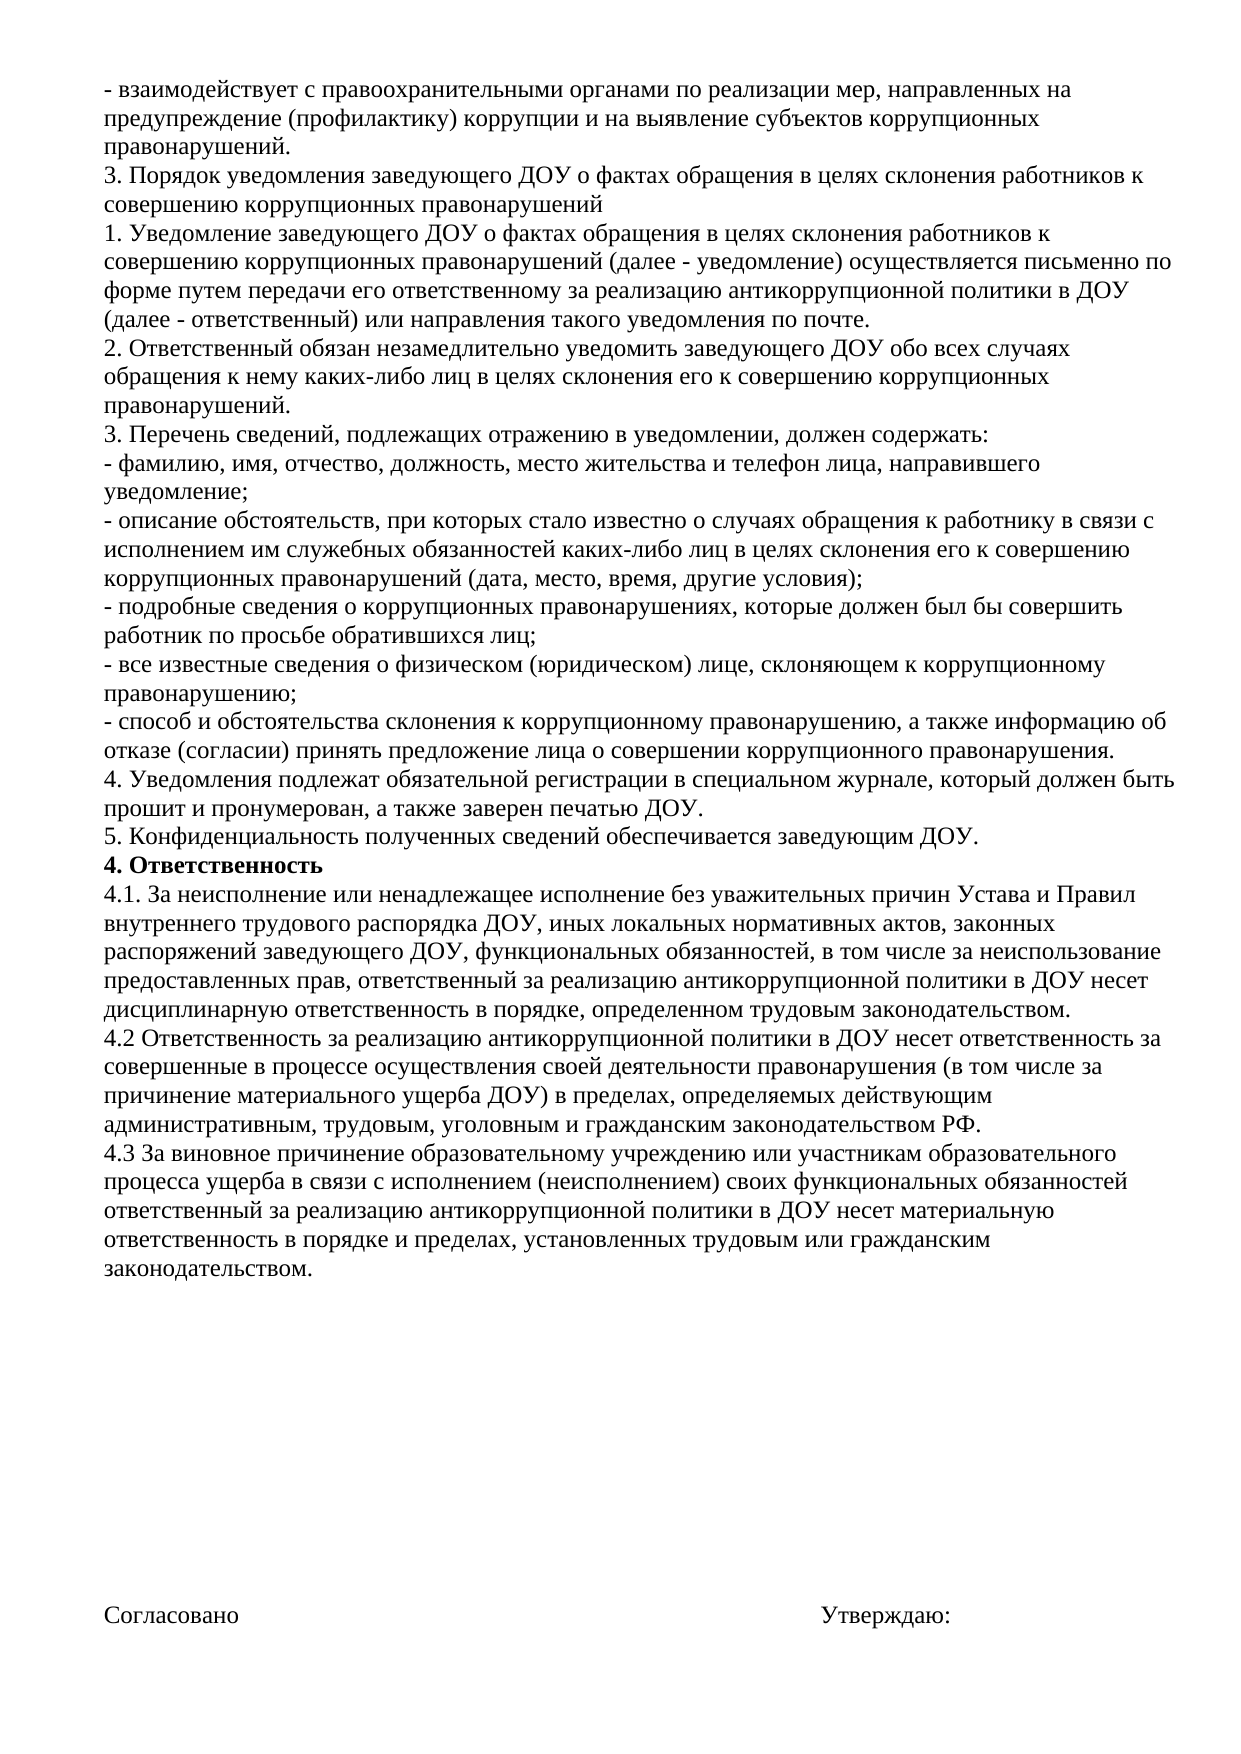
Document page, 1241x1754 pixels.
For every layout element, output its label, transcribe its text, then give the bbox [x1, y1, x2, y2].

text Согласовано Утверждаю: [103, 1600, 1181, 1628]
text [103, 74, 1181, 1281]
